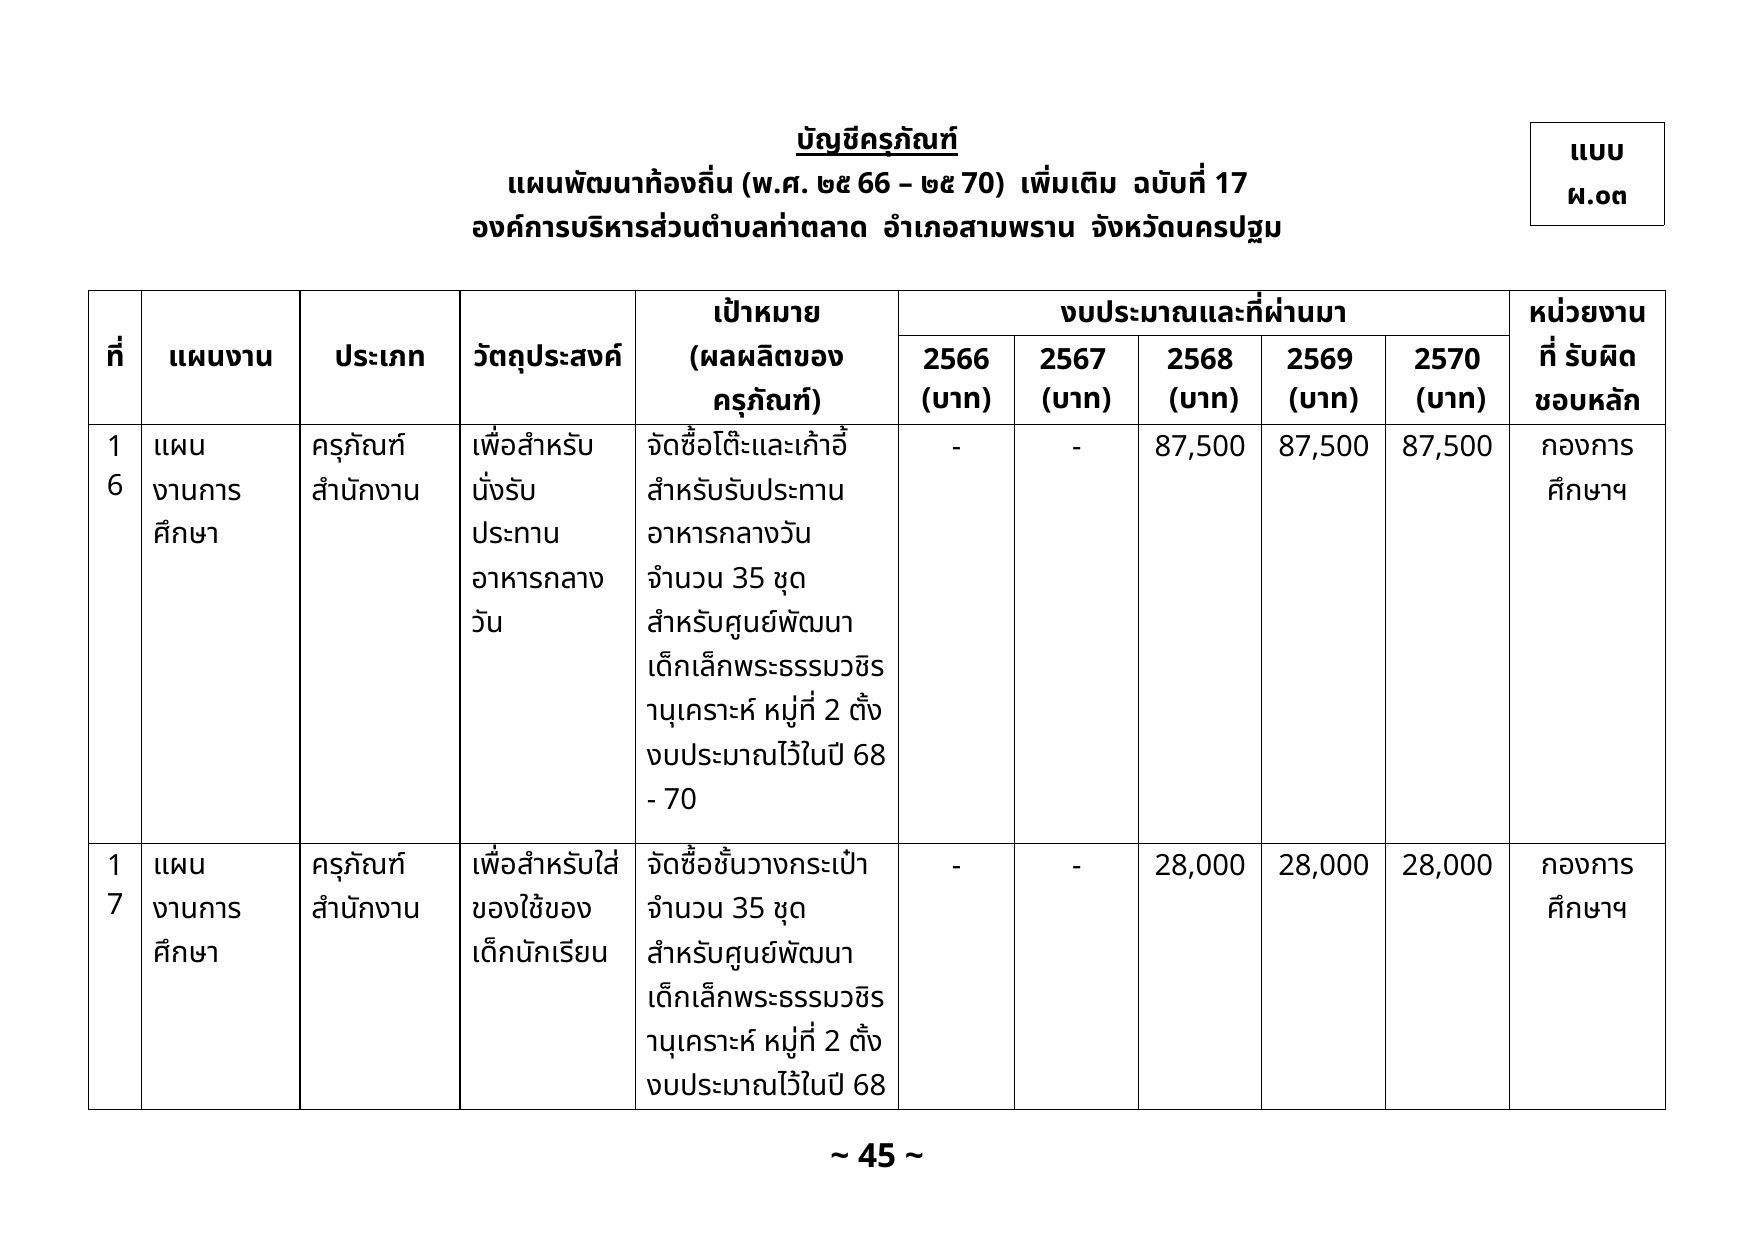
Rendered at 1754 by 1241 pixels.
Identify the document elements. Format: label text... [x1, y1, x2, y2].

table_cell กองการศึกษาฯ [1510, 844, 1665, 1109]
table_cell 87,500 [1386, 425, 1509, 843]
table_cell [461, 844, 635, 1109]
table_header วัตถุประสงค์ [461, 291, 635, 424]
table_cell ครุภัณฑ์สำนักงาน [301, 425, 459, 843]
table_cell จัดซื้อโต๊ะและเก้าอี้สำหรับรับประทานอาหารกลางวันจำนวน 35 ชุด สำหรับศูนย์พัฒนาเด็กเล็กพระธรรมวชิรานุเคราะห์ หมู่ที่ 2 ตั้งงบประมาณไว้ในปี 68 - 70 [636, 425, 898, 843]
table_cell เพื่อสำหรับนั่งรับประทานอาหารกลางวัน [461, 425, 635, 843]
table_header ประเภท [301, 291, 459, 424]
table_cell 2570 (บาท) [1386, 336, 1509, 424]
table_cell 2567 (บาท) [1015, 336, 1138, 424]
table_cell 16 [89, 425, 141, 843]
table_cell 87,500 [1139, 425, 1261, 843]
table_cell แผนงานการศึกษา [142, 844, 299, 1109]
table_header เป้าหมาย (ผลผลิตของครุภัณฑ์) [636, 291, 898, 424]
table_cell 2569 (บาท) [1262, 336, 1385, 424]
table_cell - [899, 844, 1014, 1109]
table_cell 17 [89, 844, 141, 1109]
table_cell - [899, 425, 1014, 843]
table_cell 2566 (บาท) [899, 336, 1014, 424]
table_cell 2568 (บาท) [1139, 336, 1261, 424]
table_cell ครุภัณฑ์สำนักงาน [301, 844, 459, 1109]
table_cell - [1015, 425, 1138, 843]
table_cell 87,500 [1262, 425, 1385, 843]
table_cell 28,000 [1386, 844, 1509, 1109]
table_cell กองการศึกษาฯ [1510, 425, 1665, 843]
table_cell 28,000 [1139, 844, 1261, 1109]
table_cell แผนงานการศึกษา [142, 425, 299, 843]
table_header แผนงาน [142, 291, 299, 424]
table_header งบประมาณและที่ผ่านมา [899, 291, 1509, 335]
text องค์การบริหารส่วนตำบลท่าตลาด อำเภอสามพราน จังหวัดนครปฐม [150, 206, 1604, 251]
table_header หน่วยงานที่ รับผิดชอบหลัก [1510, 291, 1665, 424]
table_cell - [1015, 844, 1138, 1109]
text แผนพัฒนาท้องถิ่น (พ.ศ. ๒๕66 – ๒๕70) เพิ่มเติม ฉบับที่ 17 [150, 162, 1530, 206]
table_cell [636, 844, 898, 1109]
title บัญชีครุภัณฑ์ [150, 118, 1604, 162]
table_header ที่ [89, 291, 141, 424]
table_cell 28,000 [1262, 844, 1385, 1109]
